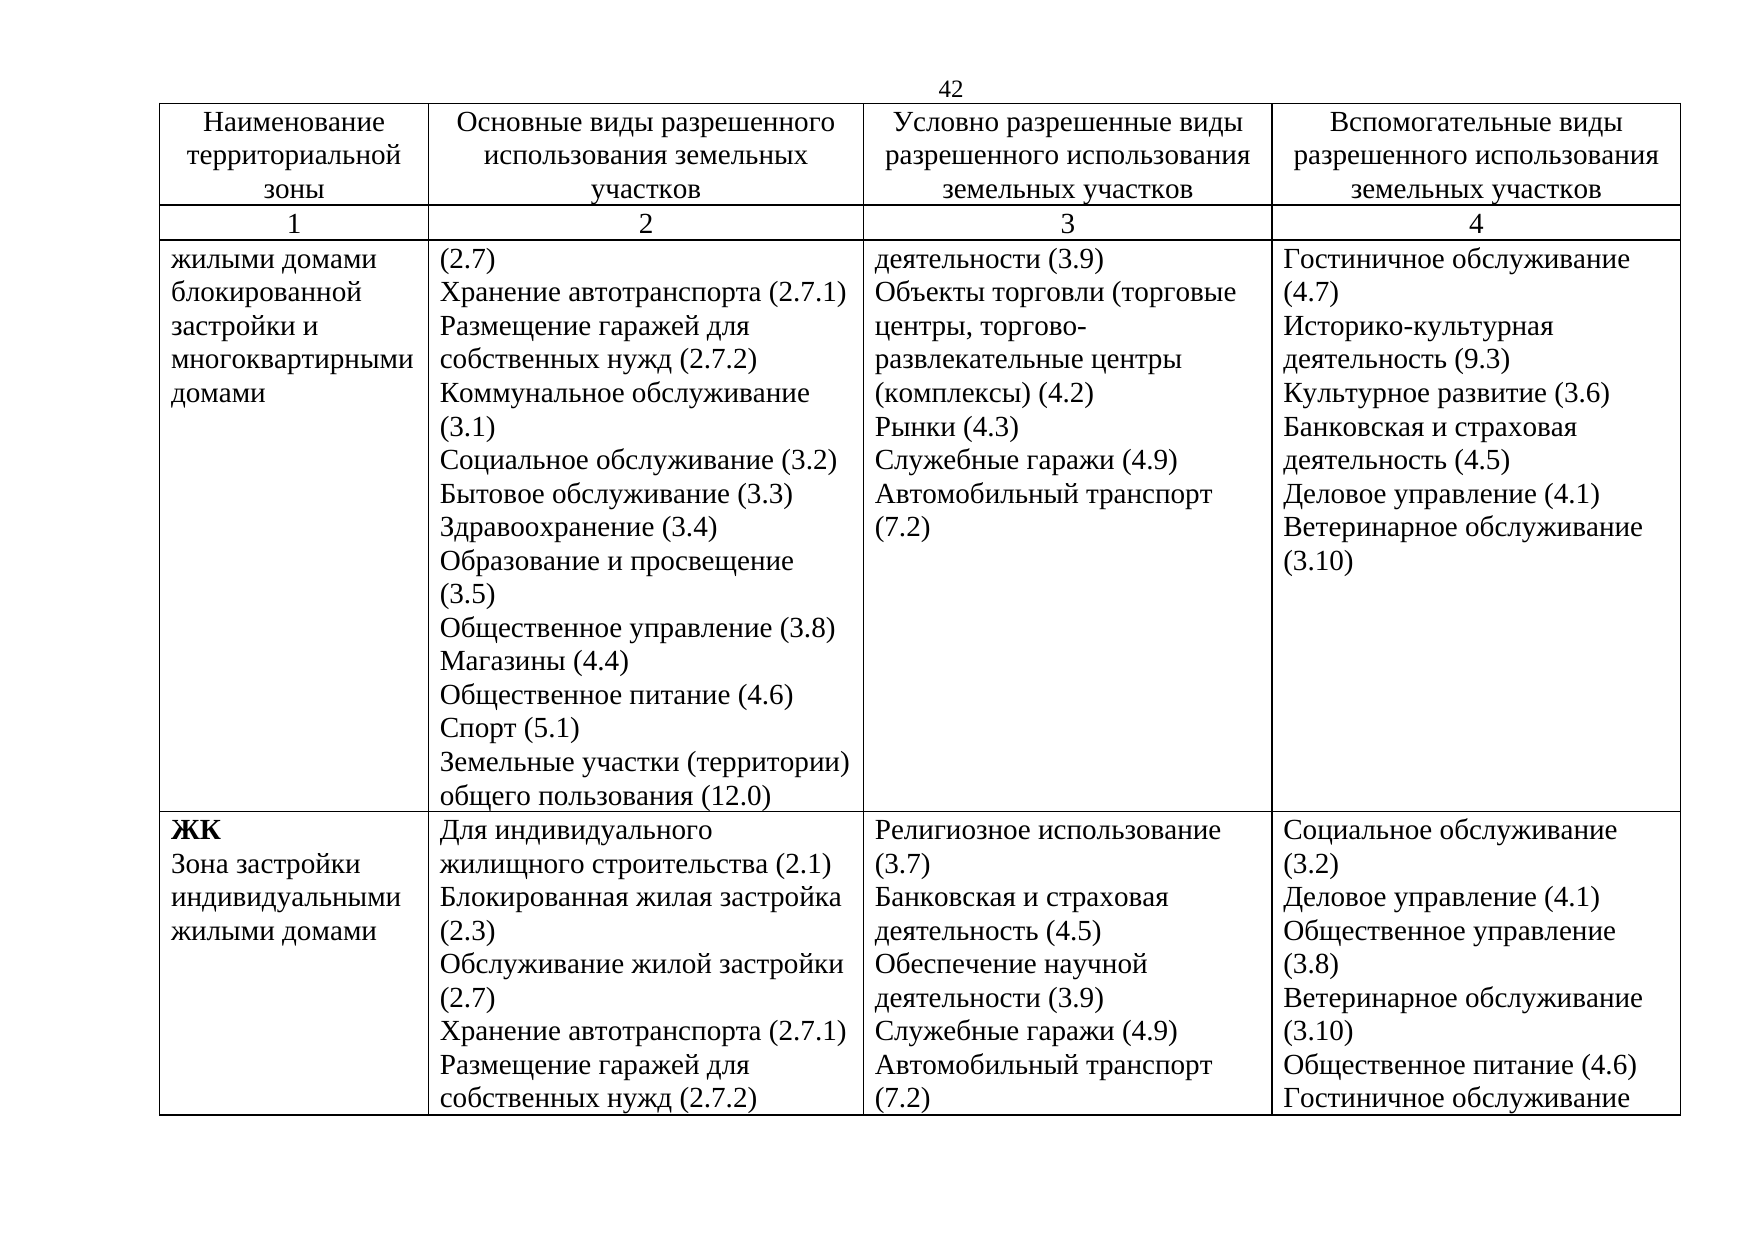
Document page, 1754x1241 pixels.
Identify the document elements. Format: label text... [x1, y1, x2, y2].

table_header Основные виды разрешенного использования земельных участков [429, 104, 863, 204]
table_cell ЖС Зона застройки среднеэтажными жилыми домами блокированной застройки и многоквартирными домами [160, 241, 428, 811]
table_cell ЖК Зона застройки индивидуальными жилыми домами [160, 812, 428, 1114]
table_header Условно разрешенные виды разрешенного использования земельных участков [864, 104, 1271, 204]
table_header Вспомогательные виды разрешенного использования земельных участков [1273, 104, 1680, 204]
table_header Наименование территориальной зоны [160, 104, 428, 204]
table_cell 3 [864, 206, 1271, 239]
table_cell 1 [160, 206, 428, 239]
table_cell 2 [429, 206, 863, 239]
table_cell 4 [1273, 206, 1680, 239]
